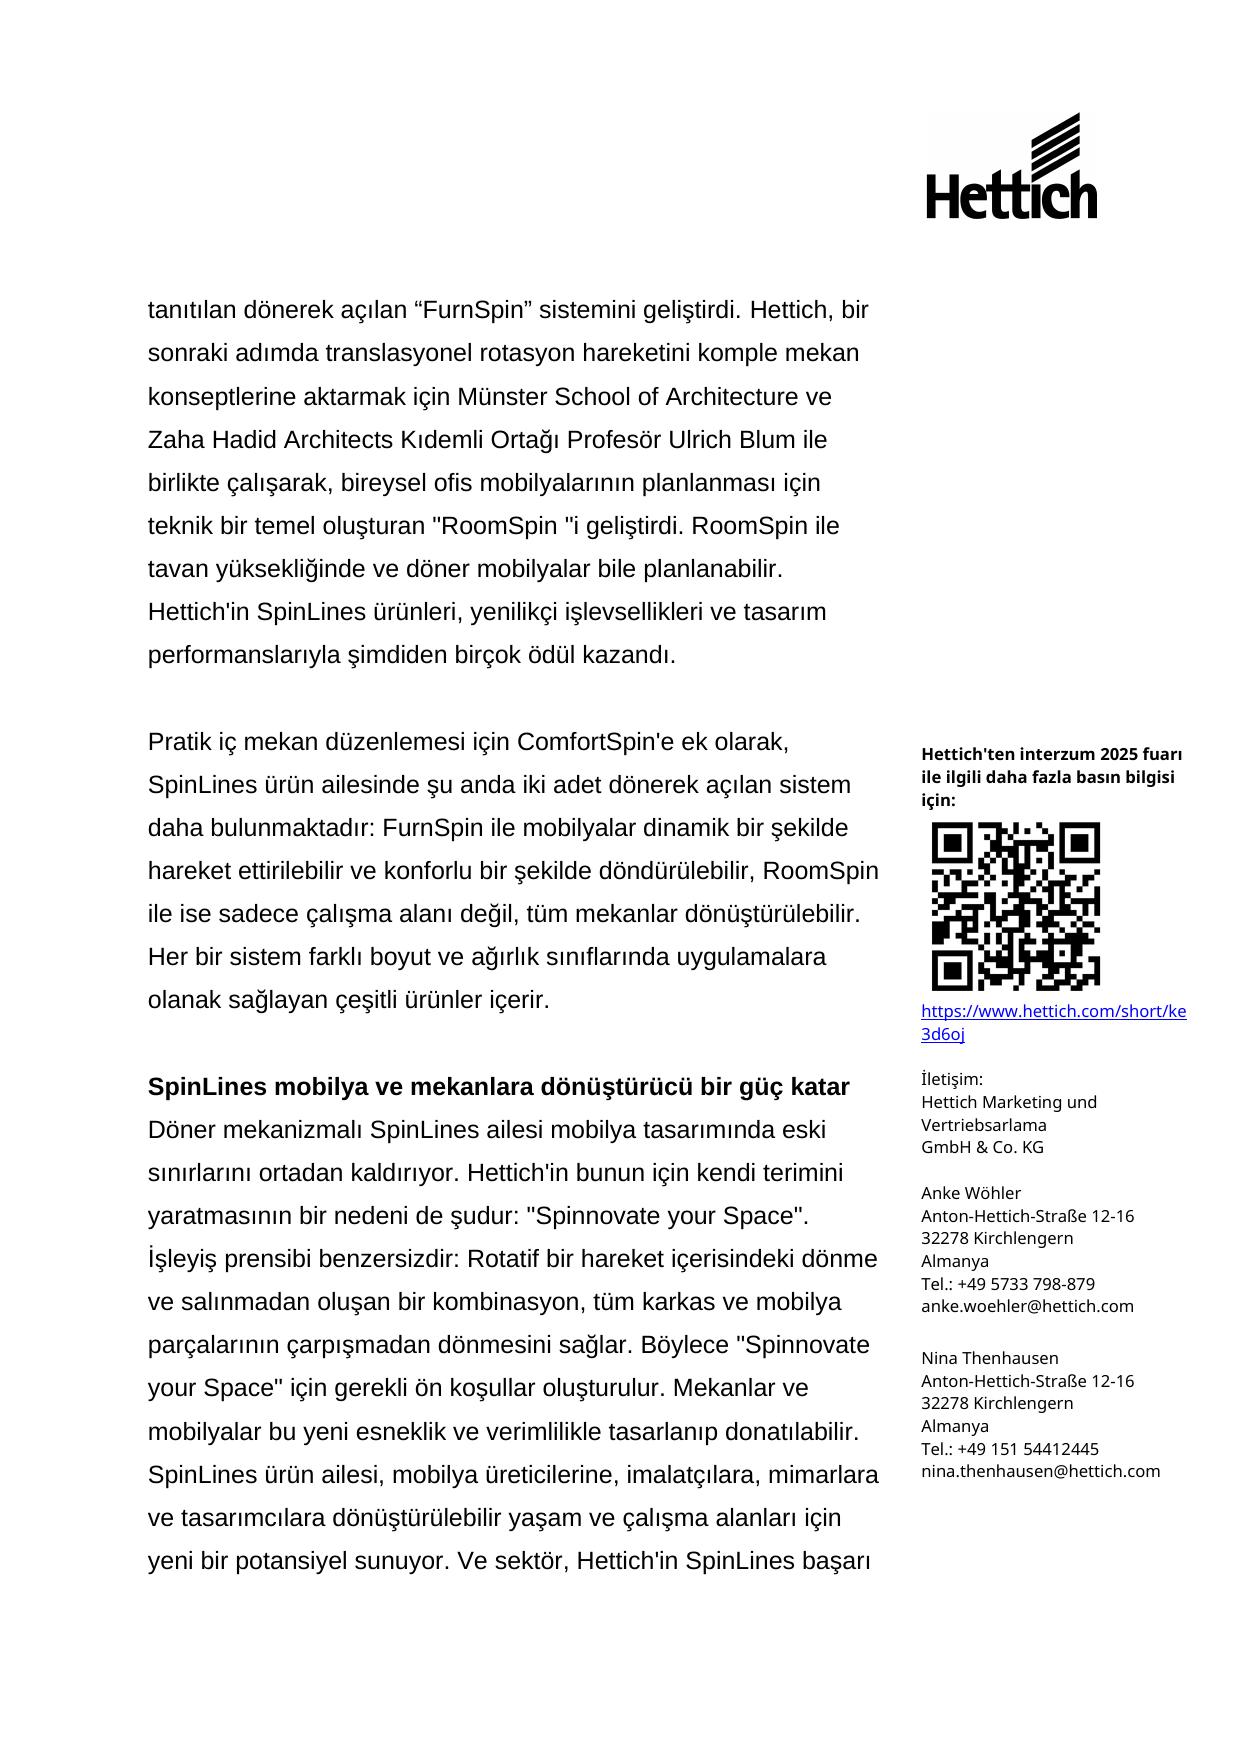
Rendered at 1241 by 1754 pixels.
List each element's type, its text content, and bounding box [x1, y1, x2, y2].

picture [926, 112, 1097, 219]
text SpinLines mobilya ve mekanlara dönüştürücü bir güç katar [148, 1072, 886, 1100]
text Pratik iç mekan düzenlemesi için ComfortSpin'e ek olarak, SpinLines ürün ailesinde şu anda iki adet dönerek açılan sistem daha bulunmaktadır: FurnSpin ile mobilyalar dinamik bir şekilde hareket ettirilebilir ve konforlu bir şekilde döndürülebilir, RoomSpin ile ise sadece çalışma alanı değil, tüm mekanlar dönüştürülebilir. Her bir sistem farklı boyut ve ağırlık sınıflarında uygulamalara olanak sağlayan çeşitli ürünler içerir. [148, 727, 886, 1014]
